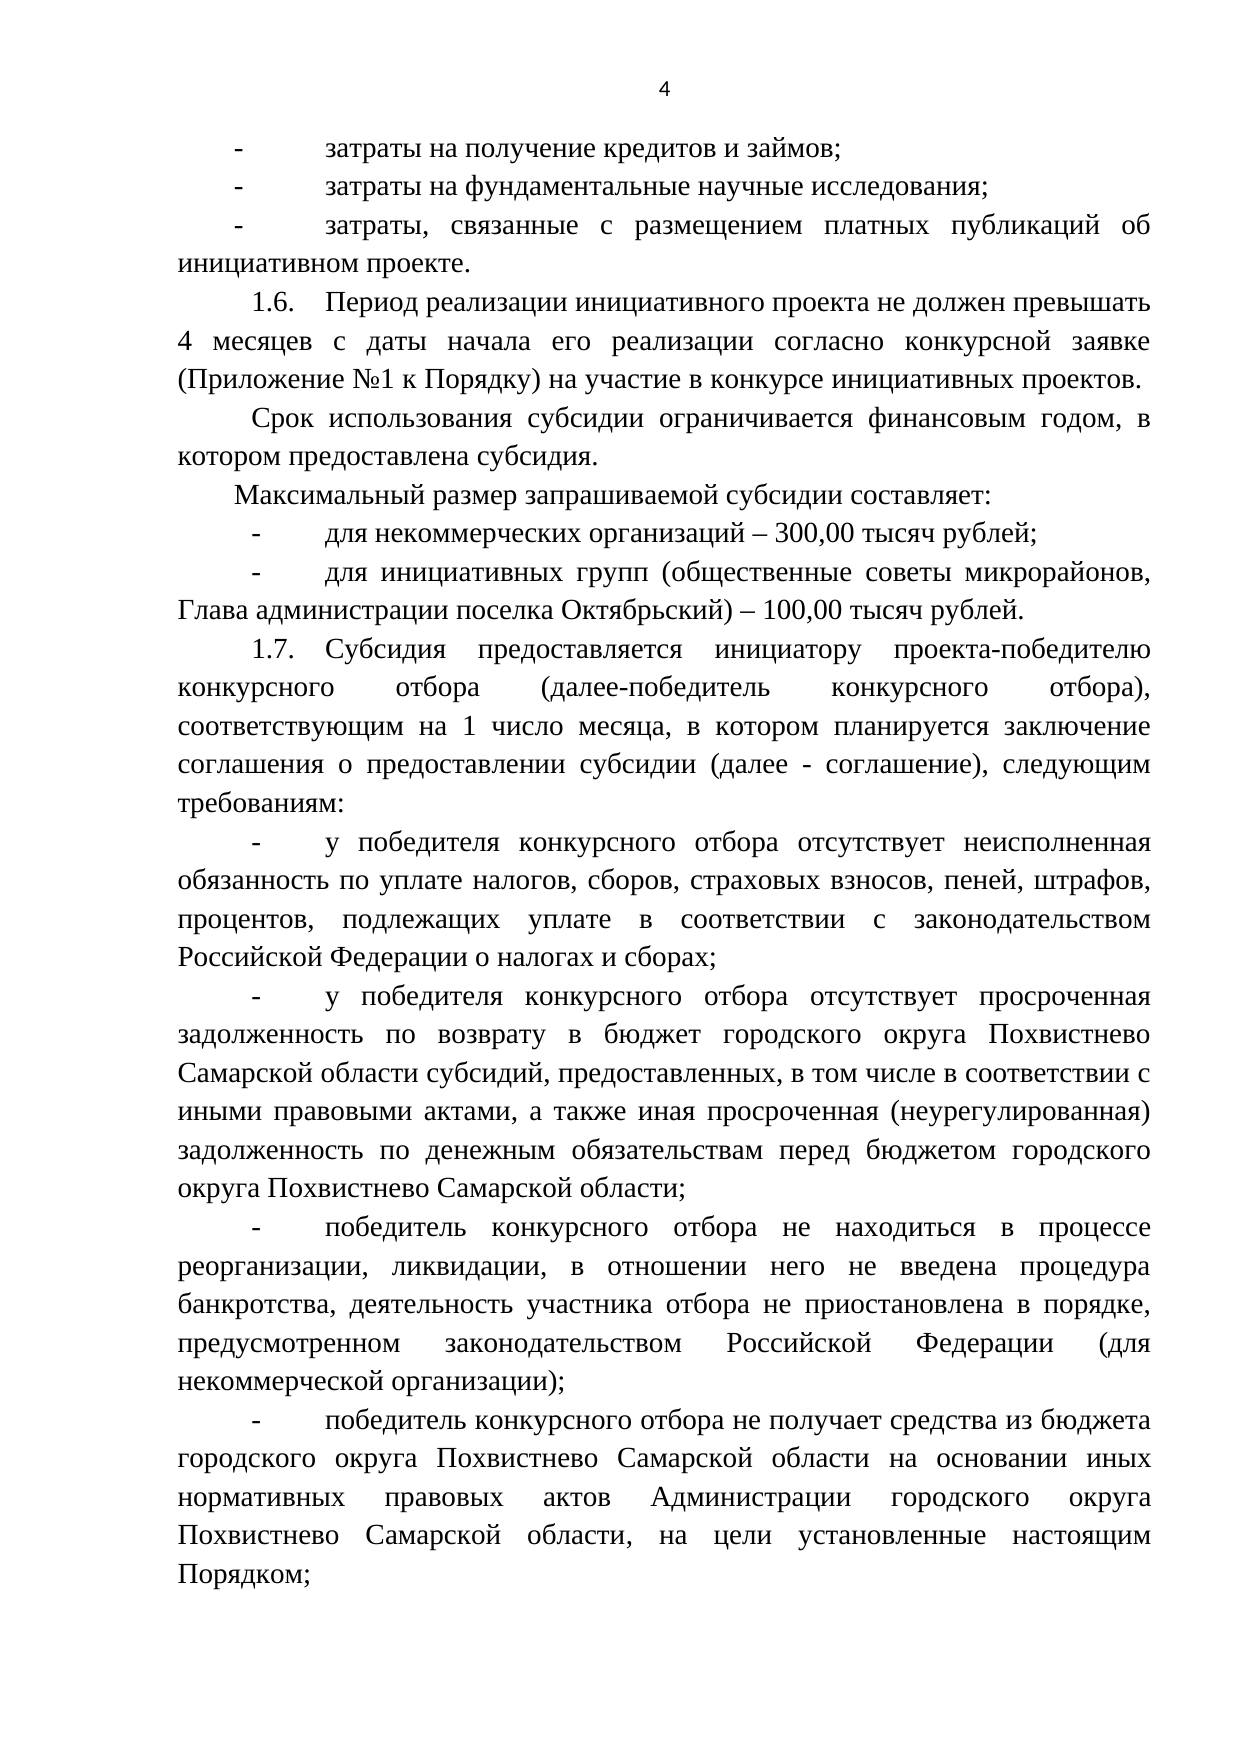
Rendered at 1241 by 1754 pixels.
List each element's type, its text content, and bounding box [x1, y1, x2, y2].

text - затраты, связанные с размещением платных публикаций об инициативном проекте. [177, 207, 1152, 279]
text - для некоммерческих организаций – 300,00 тысяч рублей; [177, 515, 1152, 549]
text Максимальный размер запрашиваемой субсидии составляет: [177, 477, 1152, 510]
text - затраты на фундаментальные научные исследования; [177, 168, 1152, 202]
text - победитель конкурсного отбора не находиться в процессе реорганизации, ликвидации, в отношении него не введена процедура банкротства, деятельность участника отбора не приостановлена в порядке, предусмотренном законодательством Российской Федерации (для некоммерческой организации); [177, 1209, 1152, 1397]
text 1.6. Период реализации инициативного проекта не должен превышать 4 месяцев с даты начала его реализации согласно конкурсной заявке (Приложение №1 к Порядку) на участие в конкурсе инициативных проектов. Срок использования субсидии ограничивается финансовым годом, в котором предоставлена субсидия. [177, 284, 1152, 472]
text - для инициативных групп (общественные советы микрорайонов, Глава администрации поселка Октябрьский) – 100,00 тысяч рублей. [177, 554, 1152, 626]
text - победитель конкурсного отбора не получает средства из бюджета городского округа Похвистнево Самарской области на основании иных нормативных правовых актов Администрации городского округа Похвистнево Самарской области, на цели установленные настоящим Порядком; [177, 1402, 1152, 1589]
text - у победителя конкурсного отбора отсутствует неисполненная обязанность по уплате налогов, сборов, страховых взносов, пеней, штрафов, процентов, подлежащих уплате в соответствии с законодательством Российской Федерации о налогах и сборах; [177, 824, 1152, 973]
text - затраты на получение кредитов и займов; [177, 130, 1152, 163]
text - у победителя конкурсного отбора отсутствует просроченная задолженность по возврату в бюджет городского округа Похвистнево Самарской области субсидий, предоставленных, в том числе в соответствии с иными правовыми актами, а также иная просроченная (неурегулированная) задолженность по денежным обязательствам перед бюджетом городского округа Похвистнево Самарской области; [177, 978, 1152, 1204]
text 1.7. Субсидия предоставляется инициатору проекта-победителю конкурсного отбора (далее-победитель конкурсного отбора), соответствующим на 1 число месяца, в котором планируется заключение соглашения о предоставлении субсидии (далее - соглашение), следующим требованиям: [177, 631, 1152, 819]
